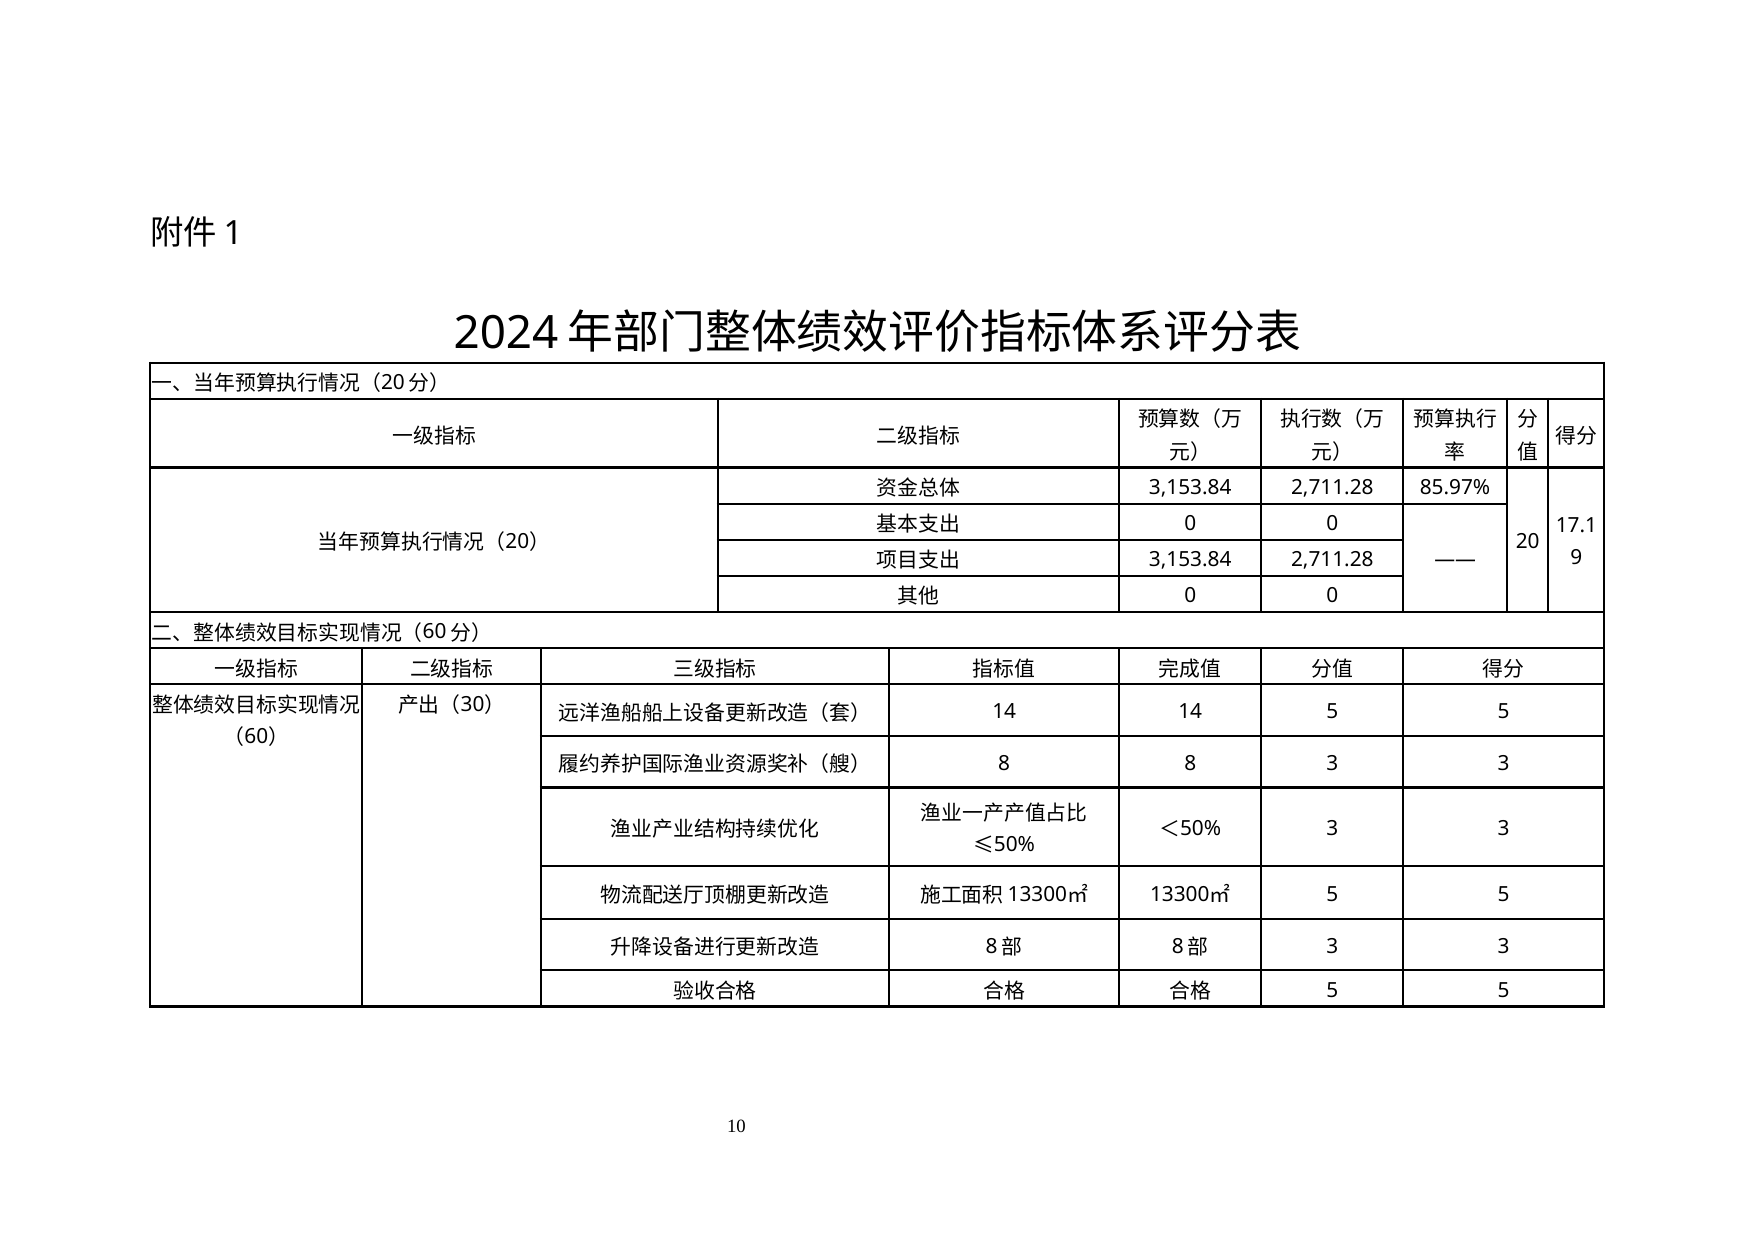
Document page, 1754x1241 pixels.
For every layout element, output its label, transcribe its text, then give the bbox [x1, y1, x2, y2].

table_cell 0 [1120, 505, 1260, 539]
table_cell 2,711.28 [1262, 469, 1402, 503]
table_cell 3,153.84 [1120, 541, 1260, 575]
table_cell 3,153.84 [1120, 469, 1260, 503]
table_cell 预算数（万元） [1120, 400, 1260, 466]
table_cell 5 [1404, 685, 1603, 735]
table_cell 85.97% [1404, 469, 1506, 503]
table_cell 远洋渔船船上设备更新改造（套） [542, 685, 888, 735]
table_cell 一、当年预算执行情况（20分） [151, 364, 1603, 398]
table_cell 5 [1262, 971, 1402, 1005]
table_cell 0 [1120, 577, 1260, 611]
table_cell 项目支出 [719, 541, 1118, 575]
table_cell 一级指标 [151, 400, 717, 466]
table_cell ＜50% [1120, 789, 1260, 864]
table_cell 执行数（万元） [1262, 400, 1402, 466]
table_cell 得分 [1404, 649, 1603, 683]
table_cell 三级指标 [542, 649, 888, 683]
table_cell 渔业产业结构持续优化 [542, 789, 888, 864]
table_cell 0 [1262, 505, 1402, 539]
table_cell 合格 [1120, 971, 1260, 1005]
table_cell 3 [1262, 737, 1402, 786]
table_cell 3 [1404, 789, 1603, 864]
table_cell 8部 [890, 920, 1118, 969]
table_cell 资金总体 [719, 469, 1118, 503]
table_cell 5 [1262, 685, 1402, 735]
table_cell 物流配送厅顶棚更新改造 [542, 867, 888, 918]
table_cell 指标值 [890, 649, 1118, 683]
table_cell 8部 [1120, 920, 1260, 969]
table_cell 施工面积13300㎡ [890, 867, 1118, 918]
table_cell 5 [1404, 867, 1603, 918]
table_cell 17.19 [1549, 469, 1603, 611]
table_header 2024年部门整体绩效评价指标体系评分表 [150, 263, 1604, 362]
table_cell 5 [1404, 971, 1603, 1005]
table_cell 基本支出 [719, 505, 1118, 539]
table_cell 8 [1120, 737, 1260, 786]
table_cell 升降设备进行更新改造 [542, 920, 888, 969]
table_cell 2,711.28 [1262, 541, 1402, 575]
table_cell 二、整体绩效目标实现情况（60分） [151, 613, 1603, 647]
table_cell —— [1404, 505, 1506, 611]
table_cell 分值 [1508, 400, 1547, 466]
table_cell 验收合格 [542, 971, 888, 1005]
table_cell 得分 [1549, 400, 1603, 466]
table_cell 当年预算执行情况（20） [151, 469, 717, 611]
table_cell 3 [1404, 737, 1603, 786]
table_cell 3 [1262, 920, 1402, 969]
table_cell 0 [1262, 577, 1402, 611]
table_cell 14 [890, 685, 1118, 735]
table_cell 整体绩效目标实现情况（60） [151, 685, 361, 1005]
table_cell 3 [1262, 789, 1402, 864]
table_cell 8 [890, 737, 1118, 786]
table_cell 合格 [890, 971, 1118, 1005]
table_cell 产出（30） [363, 685, 540, 1005]
table_cell 二级指标 [363, 649, 540, 683]
table_cell 5 [1262, 867, 1402, 918]
table_cell 其他 [719, 577, 1118, 611]
table_cell 预算执行率 [1404, 400, 1506, 466]
table_cell 13300㎡ [1120, 867, 1260, 918]
table_cell 14 [1120, 685, 1260, 735]
text 附件1 [150, 198, 1604, 263]
table_cell 一级指标 [151, 649, 361, 683]
table_cell 履约养护国际渔业资源奖补（艘） [542, 737, 888, 786]
table_cell 渔业一产产值占比≤50% [890, 789, 1118, 864]
table_cell 3 [1404, 920, 1603, 969]
table_cell 分值 [1262, 649, 1402, 683]
table_cell 二级指标 [719, 400, 1118, 466]
table_cell 完成值 [1120, 649, 1260, 683]
table_cell 20 [1508, 469, 1547, 611]
